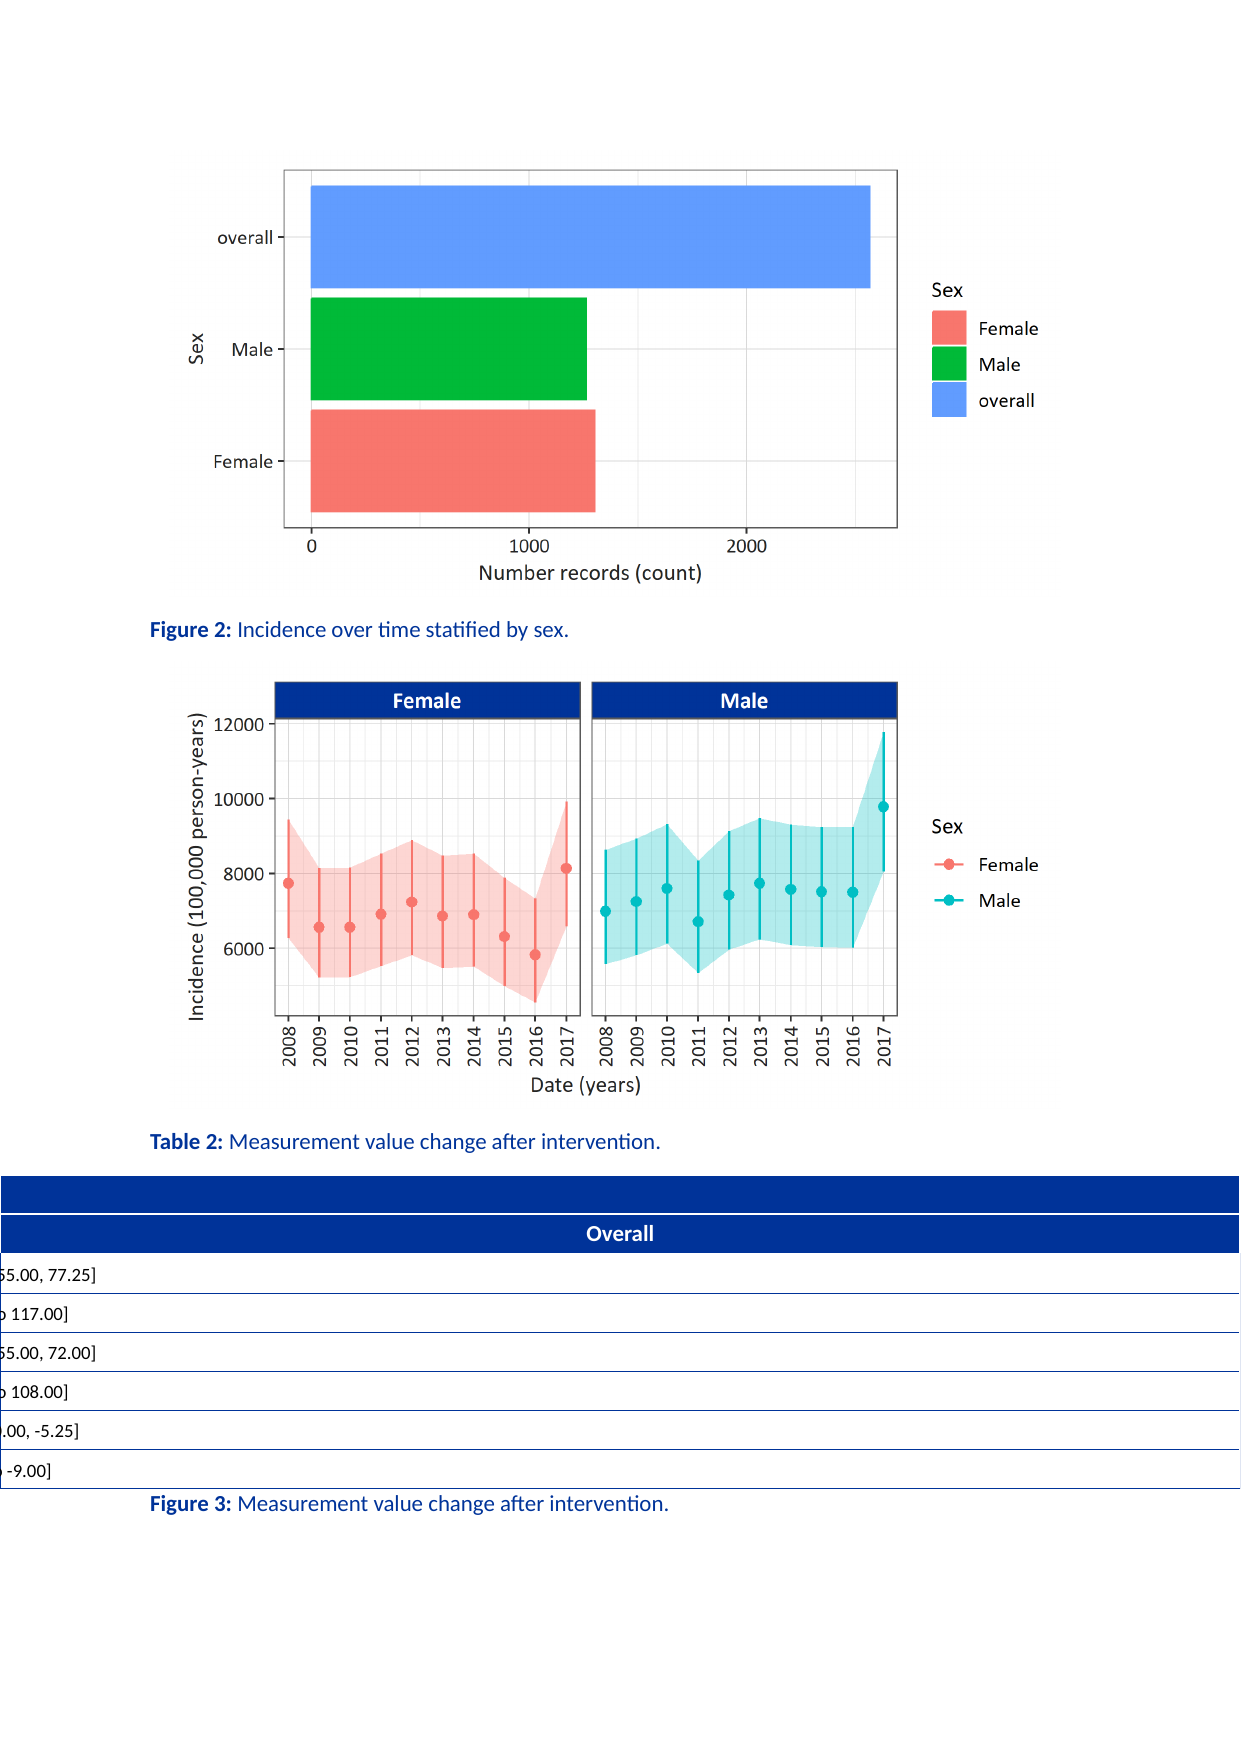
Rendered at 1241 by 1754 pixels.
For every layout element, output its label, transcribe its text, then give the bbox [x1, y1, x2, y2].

text Figure 3: Measurement value change after intervention. [150, 1489, 1090, 1517]
picture [168, 661, 1062, 1109]
table_cell 60.00 [55.00, 77.25] [1, 1255, 1240, 1292]
table_cell Overall [1, 1215, 1239, 1253]
text Figure 2: Incidence over time statified by sex. [150, 615, 1090, 643]
text Table 2: Measurement value change after intervention. [150, 1127, 1090, 1155]
table_cell -2.00 to -9.00] [1, 1449, 1240, 1488]
table_cell 22.00 to 108.00] [1, 1371, 1240, 1410]
table_cell -2.00 [0.00, -5.25] [1, 1410, 1240, 1449]
picture [168, 150, 1062, 597]
table_header Sex [1, 1176, 1239, 1213]
table_cell 58.00 [55.00, 72.00] [1, 1332, 1240, 1371]
table_cell 24.00 to 117.00] [1, 1293, 1240, 1332]
